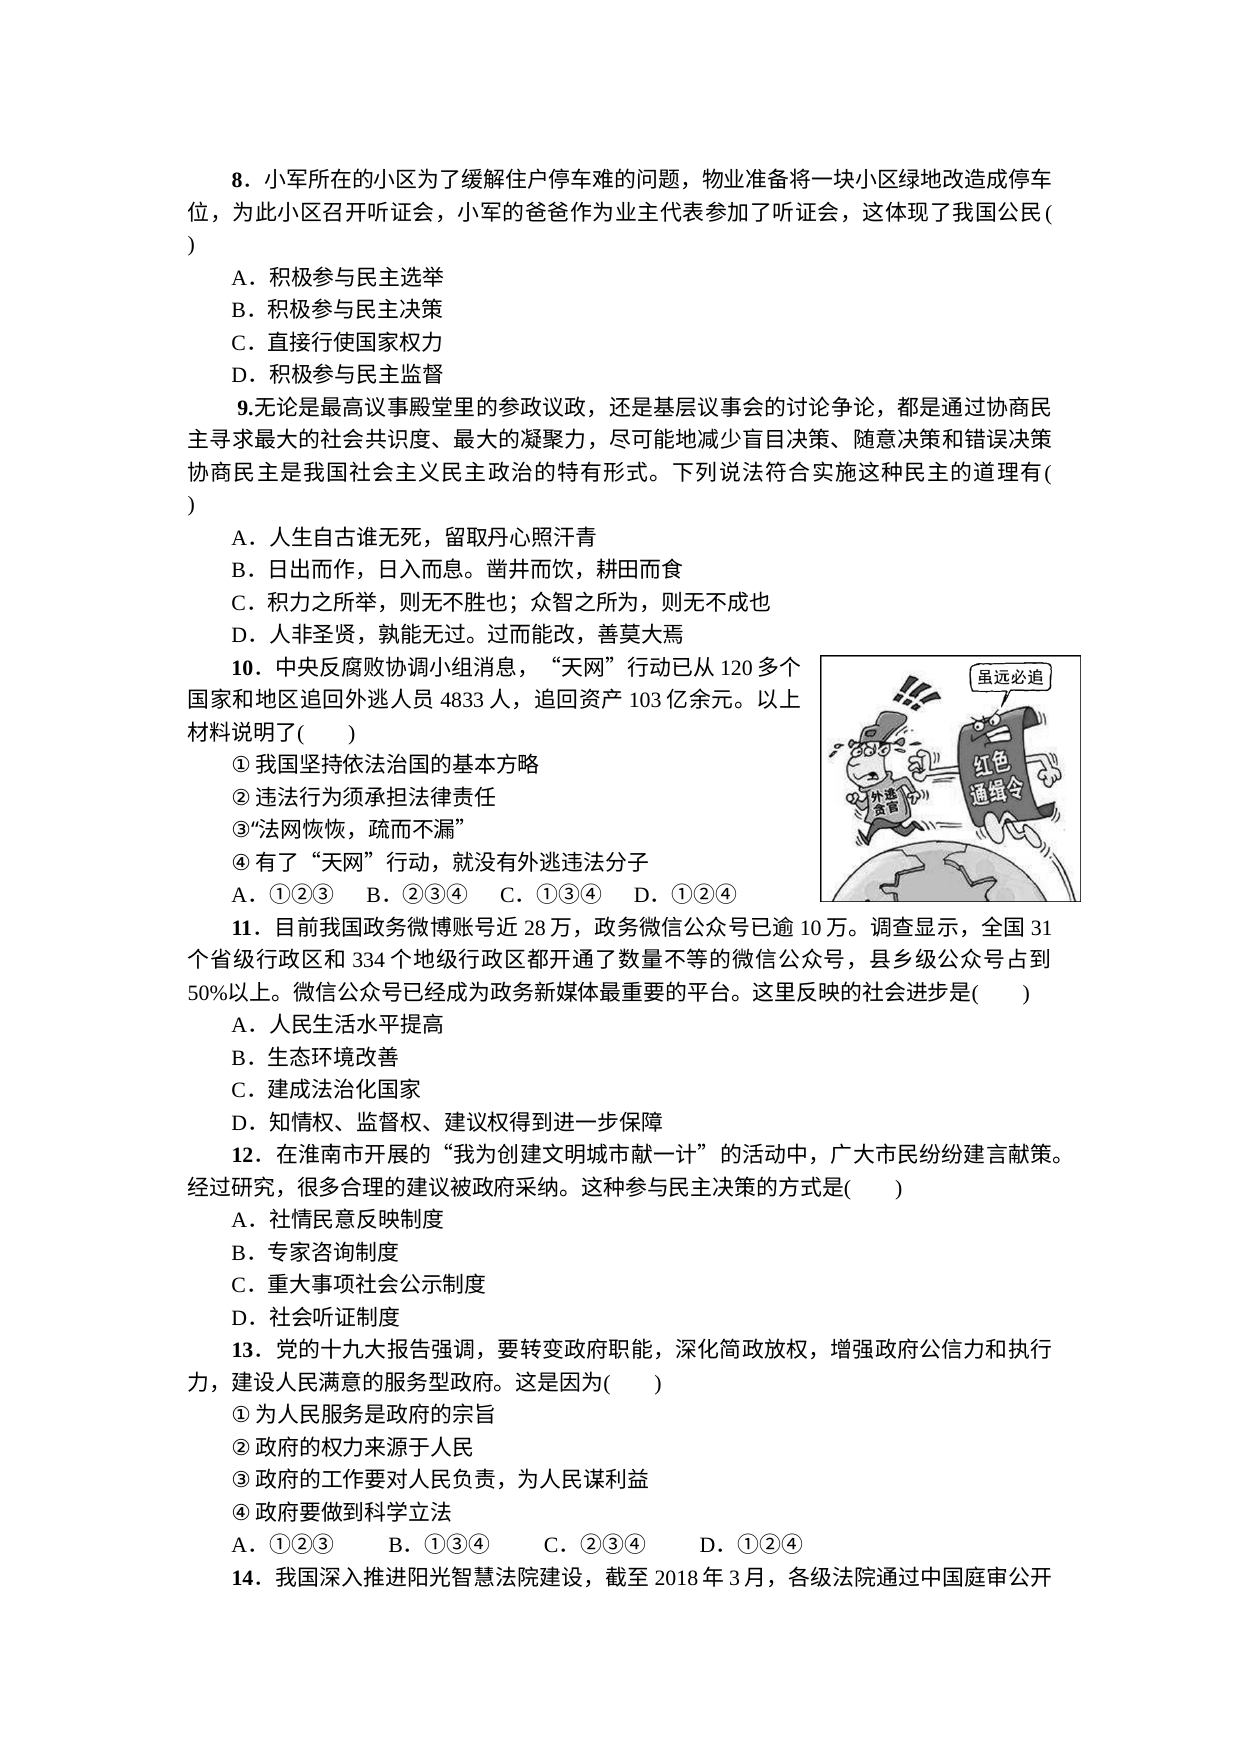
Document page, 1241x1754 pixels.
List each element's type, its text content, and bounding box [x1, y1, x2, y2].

text 10．中央反腐败协调小组消息，“天网”行动已从120多个国家和地区追回外逃人员4833人，追回资产103亿余元。以上材料说明了( ) [187, 649, 1053, 747]
text A．人生自古谁无死，留取丹心照汗青 [187, 519, 1053, 552]
text 11．目前我国政务微博账号近28万，政务微信公众号已逾10万。调查显示，全国31个省级行政区和334个地级行政区都开通了数量不等的微信公众号，县乡级公众号占到50%以上。微信公众号已经成为政务新媒体最重要的平台。这里反映的社会进步是( ) [187, 909, 1053, 1007]
text ②违法行为须承担法律责任 [187, 779, 820, 812]
text B．日出而作，日入而息。凿井而饮，耕田而食 [187, 552, 1053, 584]
text A．人民生活水平提高 [187, 1007, 1053, 1039]
text ④有了“天网”行动，就没有外逃违法分子 [187, 844, 820, 877]
text ④政府要做到科学立法 [187, 1494, 1053, 1527]
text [187, 1559, 1053, 1592]
text C．建成法治化国家 [187, 1072, 1053, 1104]
text A．①②③ B．②③④ C．①③④ D．①②④ [187, 877, 1053, 909]
text ①为人民服务是政府的宗旨 [187, 1397, 1053, 1429]
text C．积力之所举，则无不胜也；众智之所为，则无不成也 [187, 584, 1053, 617]
text A．社情民意反映制度 [187, 1202, 1053, 1234]
text A．积极参与民主选举 [187, 259, 1053, 292]
text B．生态环境改善 [187, 1039, 1053, 1072]
picture [820, 655, 1081, 902]
text ②政府的权力来源于人民 [187, 1429, 1053, 1462]
text A．①②③ B．①③④ C．②③④ D．①②④ [187, 1527, 1053, 1559]
text B．积极参与民主决策 [187, 292, 1053, 324]
text 9.无论是最高议事殿堂里的参政议政，还是基层议事会的讨论争论，都是通过协商民主寻求最大的社会共识度、最大的凝聚力，尽可能地减少盲目决策、随意决策和错误决策。协商民主是我国社会主义民主政治的特有形式。下列说法符合实施这种民主的道理有( ) [187, 389, 1053, 519]
text ①我国坚持依法治国的基本方略 [187, 747, 820, 779]
text C．重大事项社会公示制度 [187, 1267, 1053, 1299]
text ③“法网恢恢，疏而不漏” [187, 812, 820, 844]
text D．积极参与民主监督 [187, 357, 1053, 389]
text D．知情权、监督权、建议权得到进一步保障 [187, 1104, 1053, 1137]
text B．专家咨询制度 [187, 1234, 1053, 1267]
text D．社会听证制度 [187, 1299, 1053, 1332]
text 12．在淮南市开展的“我为创建文明城市献一计”的活动中，广大市民纷纷建言献策。经过研究，很多合理的建议被政府采纳。这种参与民主决策的方式是( ) [187, 1137, 1053, 1202]
text 8．小军所在的小区为了缓解住户停车难的问题，物业准备将一块小区绿地改造成停车位，为此小区召开听证会，小军的爸爸作为业主代表参加了听证会，这体现了我国公民( ) [187, 162, 1053, 259]
text D．人非圣贤，孰能无过。过而能改，善莫大焉 [187, 617, 1053, 649]
text C．直接行使国家权力 [187, 324, 1053, 357]
text ③政府的工作要对人民负责，为人民谋利益 [187, 1462, 1053, 1494]
text 13．党的十九大报告强调，要转变政府职能，深化简政放权，增强政府公信力和执行力，建设人民满意的服务型政府。这是因为( ) [187, 1332, 1053, 1397]
